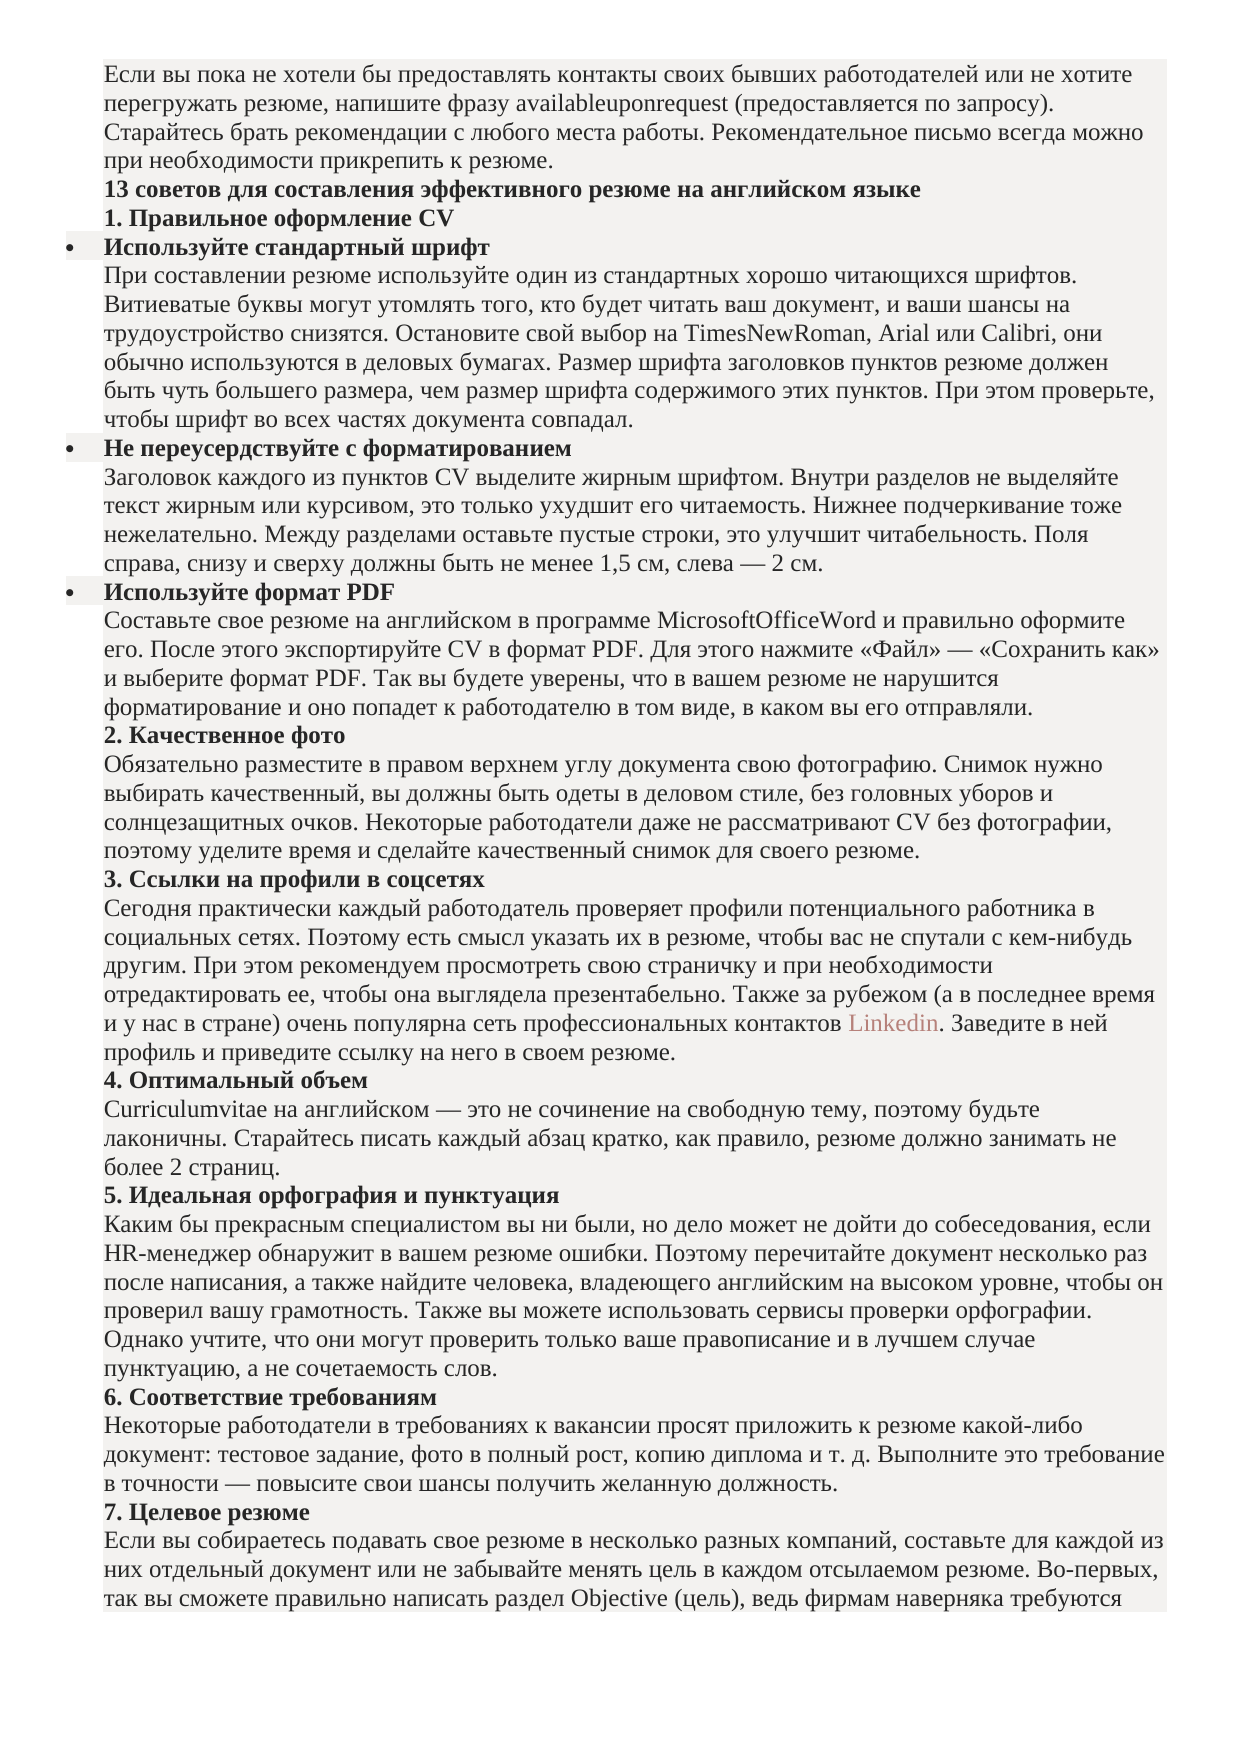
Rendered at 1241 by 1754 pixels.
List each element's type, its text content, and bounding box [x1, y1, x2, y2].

text 7. Целевое резюме [103, 1497, 1167, 1525]
text 3. Ссылки на профили в соцсетях [103, 864, 1167, 893]
text 6. Соответствие требованиям [103, 1382, 1167, 1410]
text Curriculumvitae на английском — это не сочинение на свободную тему, поэтому будьте лаконичны. Старайтесь писать каждый абзац кратко, как правило, резюме должно занимать не более 2 страниц. [103, 1094, 1167, 1180]
text 4. Оптимальный объем [103, 1065, 1167, 1094]
text Обязательно разместите в правом верхнем углу документа свою фотографию. Снимок нужно выбирать качественный, вы должны быть одеты в деловом стиле, без головных уборов и солнцезащитных очков. Некоторые работодатели даже не рассматривают CV без фотографии, поэтому уделите время и сделайте качественный снимок для своего резюме. [103, 749, 1167, 864]
text Некоторые работодатели в требованиях к вакансии просят приложить к резюме какой-либо документ: тестовое задание, фото в полный рост, копию диплома и т. д. Выполните это требование в точности — повысите свои шансы получить желанную должность. [103, 1410, 1167, 1497]
list Не переусердствуйте с форматированием [66, 433, 1167, 462]
list Используйте формат PDF [66, 577, 1167, 605]
text 2. Качественное фото [103, 720, 1167, 749]
text Сегодня практически каждый работодатель проверяет профили потенциального работника в социальных сетях. Поэтому есть смысл указать их в резюме, чтобы вас не спутали с кем-нибудь другим. При этом рекомендуем просмотреть свою страничку и при необходимости отредактировать ее, чтобы она выглядела презентабельно. Также за рубежом (а в последнее время и у нас в стране) очень популярна сеть профессиональных контактов Linkedin. Заведите в ней профиль и приведите ссылку на него в своем резюме. [103, 893, 1167, 1065]
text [103, 1525, 1167, 1612]
text Каким бы прекрасным специалистом вы ни были, но дело может не дойти до собеседования, если HR-менеджер обнаружит в вашем резюме ошибки. Поэтому перечитайте документ несколько раз после написания, а также найдите человека, владеющего английским на высоком уровне, чтобы он проверил вашу грамотность. Также вы можете использовать сервисы проверки орфографии. Однако учтите, что они могут проверить только ваше правописание и в лучшем случае пунктуацию, а не сочетаемость слов. [103, 1209, 1167, 1382]
text 1. Правильное оформление CV [103, 203, 1167, 232]
text Заголовок каждого из пунктов CV выделите жирным шрифтом. Внутри разделов не выделяйте текст жирным или курсивом, это только ухудшит его читаемость. Нижнее подчеркивание тоже нежелательно. Между разделами оставьте пустые строки, это улучшит читабельность. Поля справа, снизу и сверху должны быть не менее 1,5 см, слева — 2 см. [103, 462, 1167, 577]
text При составлении резюме используйте один из стандартных хорошо читающихся шрифтов. Витиеватые буквы могут утомлять того, кто будет читать ваш документ, и ваши шансы на трудоустройство снизятся. Остановите свой выбор на TimesNewRoman, Arial или Calibri, они обычно используются в деловых бумагах. Размер шрифта заголовков пунктов резюме должен быть чуть большего размера, чем размер шрифта содержимого этих пунктов. При этом проверьте, чтобы шрифт во всех частях документа совпадал. [103, 260, 1167, 433]
text 5. Идеальная орфография и пунктуация [103, 1180, 1167, 1209]
text Составьте свое резюме на английском в программе MicrosoftOfficeWord и правильно оформите его. После этого экспортируйте CV в формат PDF. Для этого нажмите «Файл» — «Сохранить как» и выберите формат PDF. Так вы будете уверены, что в вашем резюме не нарушится форматирование и оно попадет к работодателю в том виде, в каком вы его отправляли. [103, 605, 1167, 720]
text Если вы пока не хотели бы предоставлять контакты своих бывших работодателей или не хотите перегружать резюме, напишите фразу availableuponrequest (предоставляется по запросу). Старайтесь брать рекомендации с любого места работы. Рекомендательное письмо всегда можно при необходимости прикрепить к резюме. [103, 59, 1167, 174]
text 13 советов для составления эффективного резюме на английском языке [103, 174, 1167, 203]
list Используйте стандартный шрифт [66, 232, 1167, 260]
